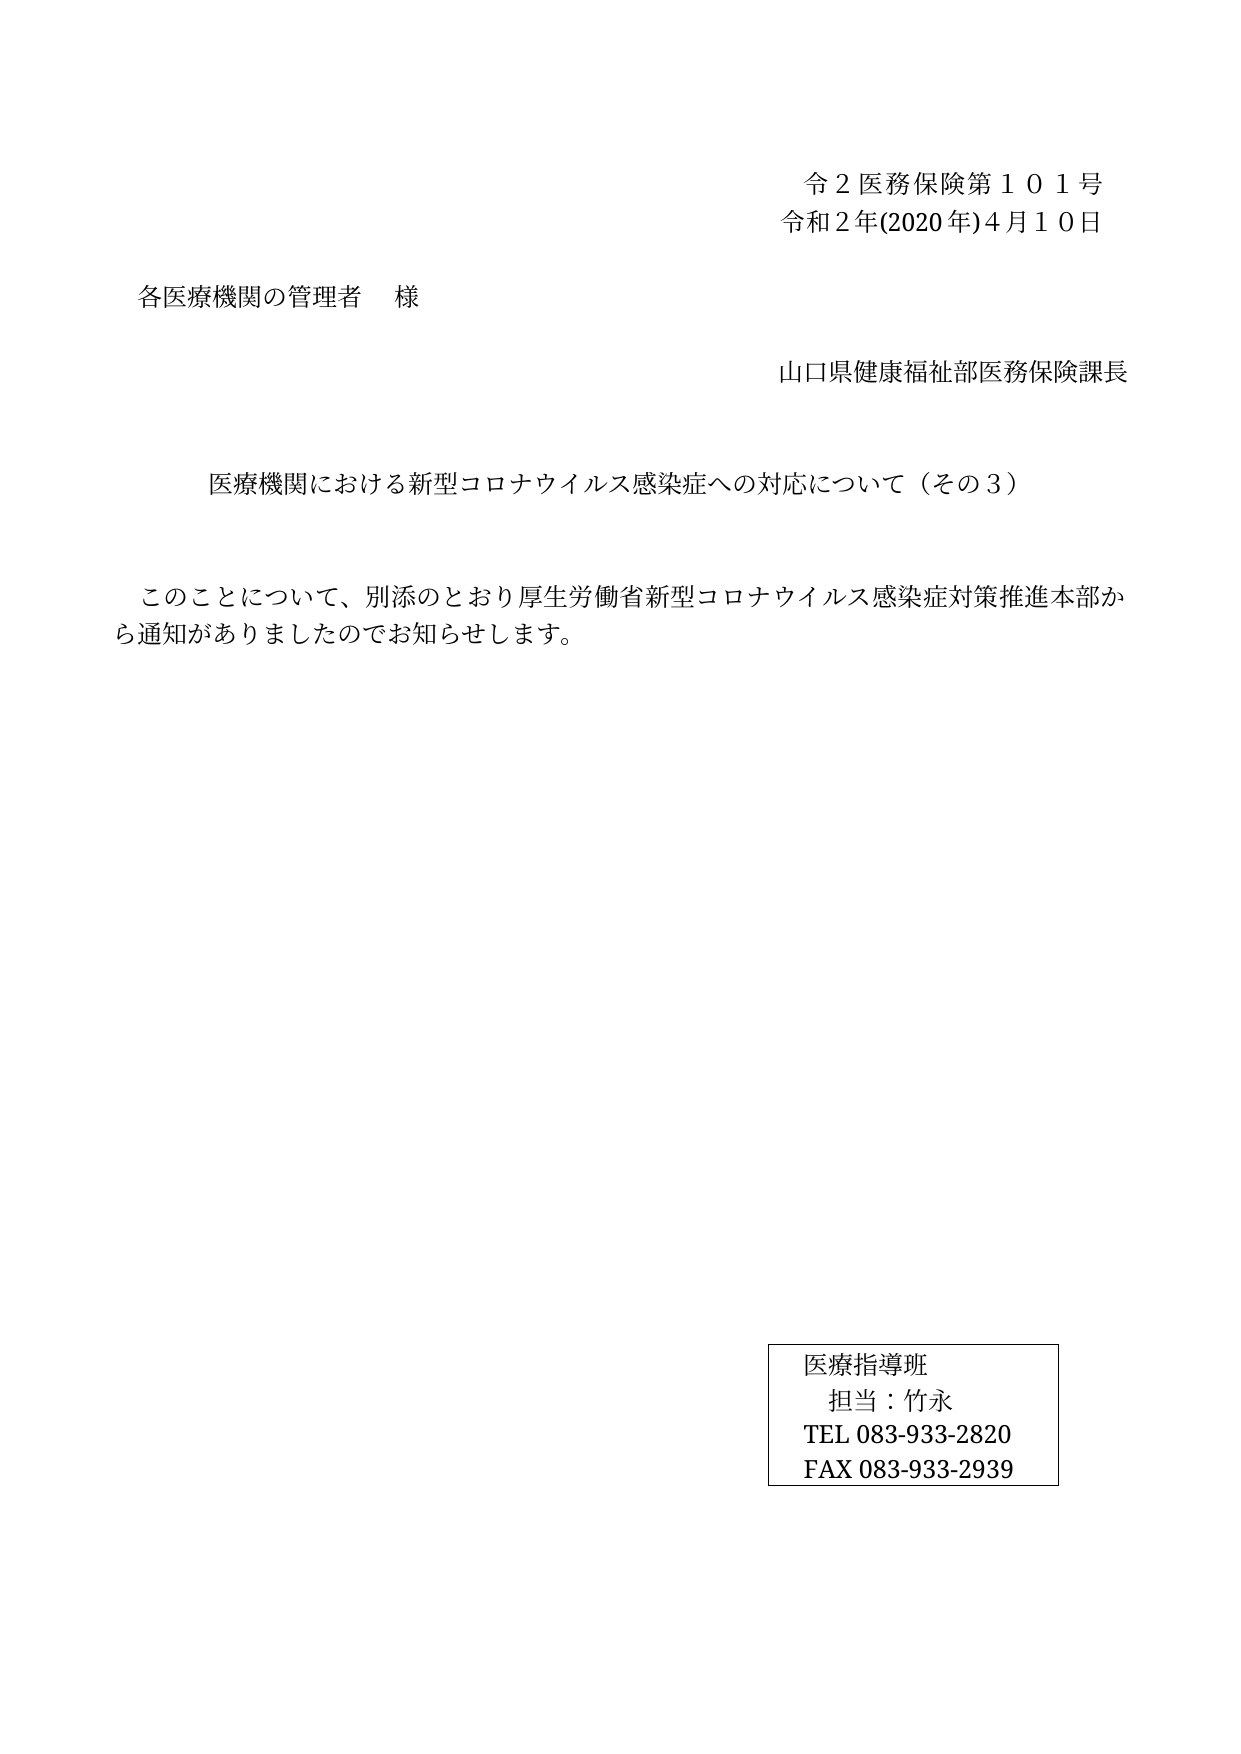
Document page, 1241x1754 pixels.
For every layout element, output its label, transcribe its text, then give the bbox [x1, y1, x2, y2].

text 令２医務保険第１０１号 [112, 164, 1103, 202]
text 各医療機関の管理者 様 [112, 277, 1128, 314]
table_header 医療指導班 担当：竹永 TEL 083-933-2820 FAX 083-933-2939 [769, 1345, 1058, 1485]
text 山口県健康福祉部医務保険課長 [112, 352, 1128, 389]
text 令和２年(2020年)４月１０日 [112, 202, 1103, 239]
text 医療機関における新型コロナウイルス感染症への対応について（その３） [112, 464, 1128, 502]
text このことについて、別添のとおり厚生労働省新型コロナウイルス感染症対策推進本部から通知がありましたのでお知らせします。 [112, 577, 1128, 652]
